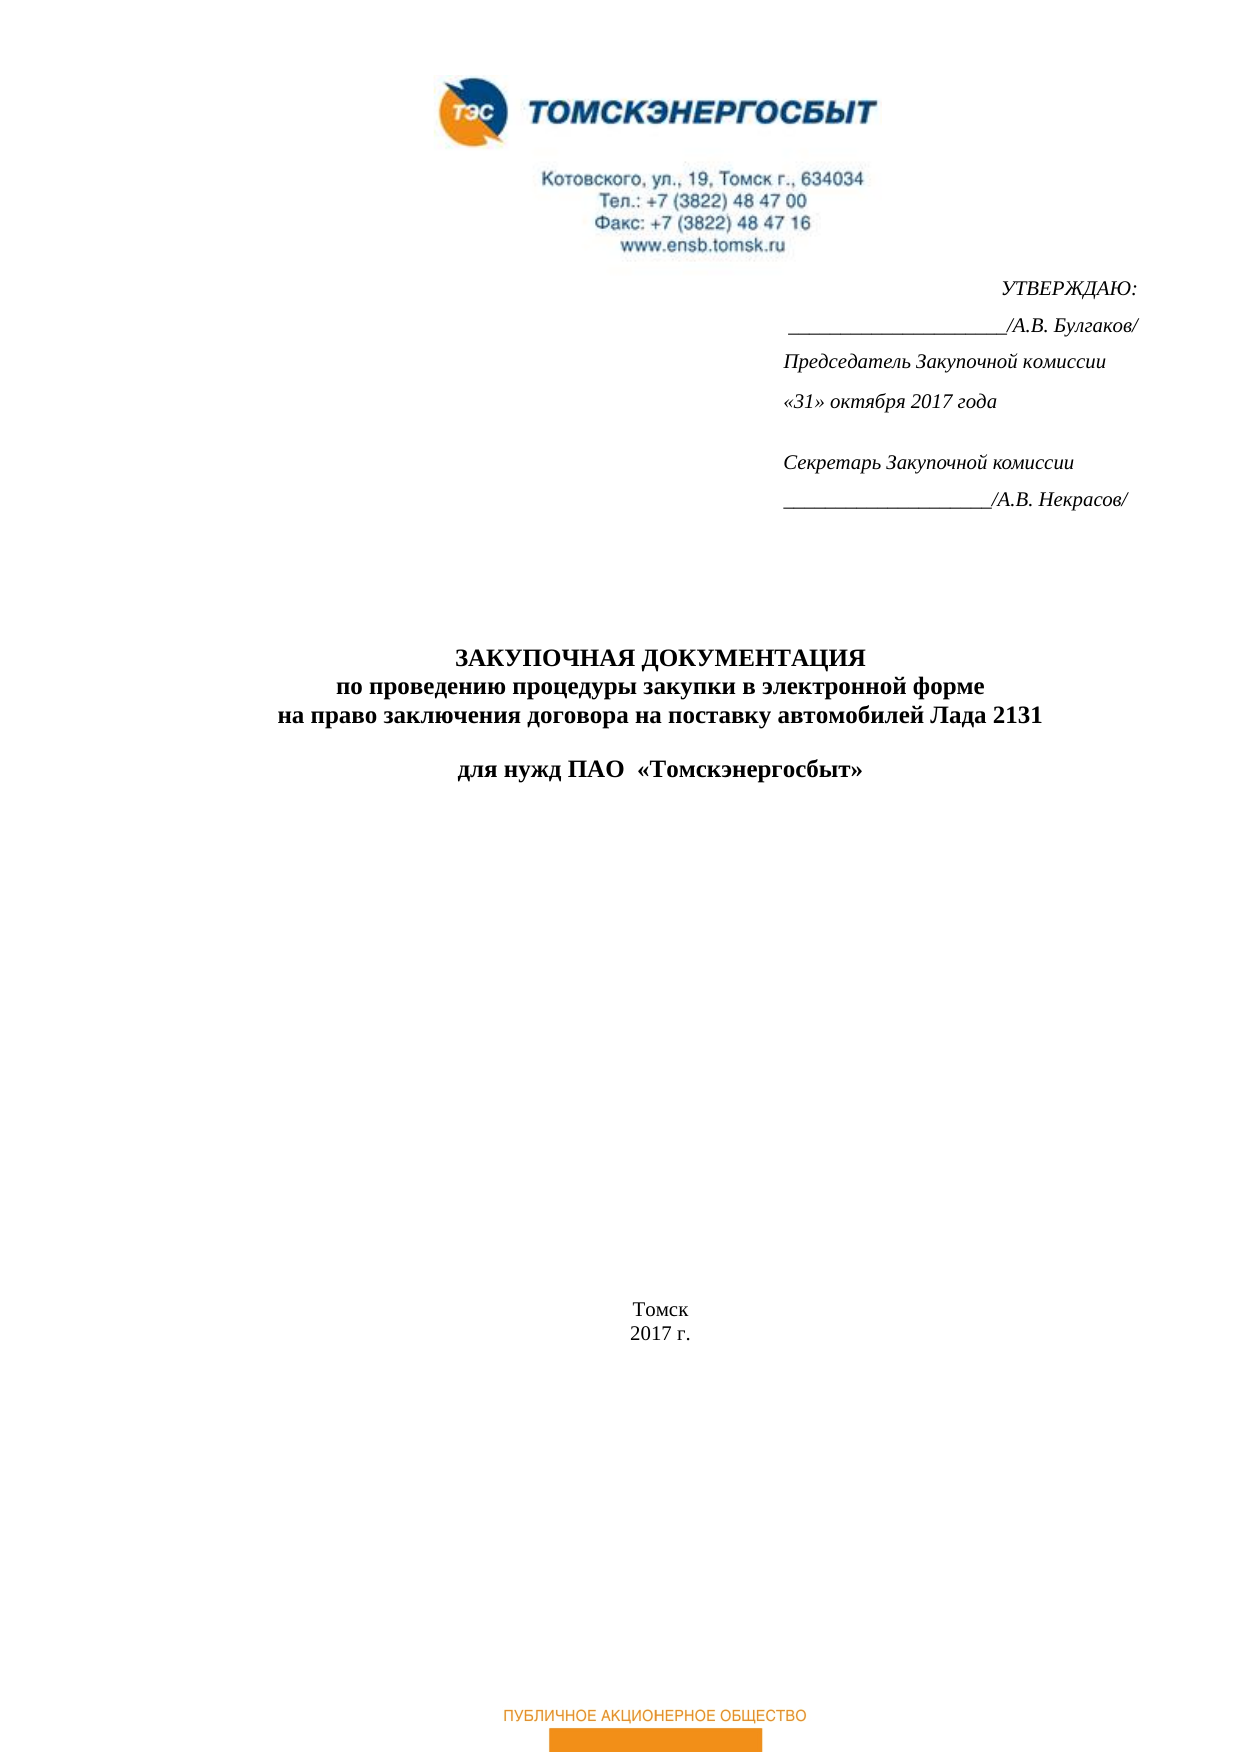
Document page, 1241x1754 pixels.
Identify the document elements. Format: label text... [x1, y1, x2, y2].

text Председатель Закупочной комиссии [783, 349, 1172, 373]
picture [499, 1688, 813, 1752]
text Томск [148, 1297, 1172, 1321]
text по проведению процедуры закупки в электронной форме [148, 671, 1172, 700]
text «31» октября 2017 года [148, 389, 1172, 413]
text на право заключения договора на поставку автомобилей Лада 2131 [148, 700, 1172, 729]
text 2017 г. [148, 1321, 1172, 1345]
text Секретарь Закупочной комиссии [783, 450, 1172, 474]
text УТВЕРЖДАЮ: [148, 276, 1138, 300]
text ____________________/А.В. Некрасов/ [783, 487, 1172, 511]
text ЗАКУПОЧНАЯ ДОКУМЕНТАЦИЯ [148, 643, 1172, 671]
list для нужд ПАО «Томскэнергосбыт» [148, 754, 1172, 783]
text _____________________/А.В. Булгаков/ [148, 312, 1138, 337]
picture [433, 75, 882, 276]
